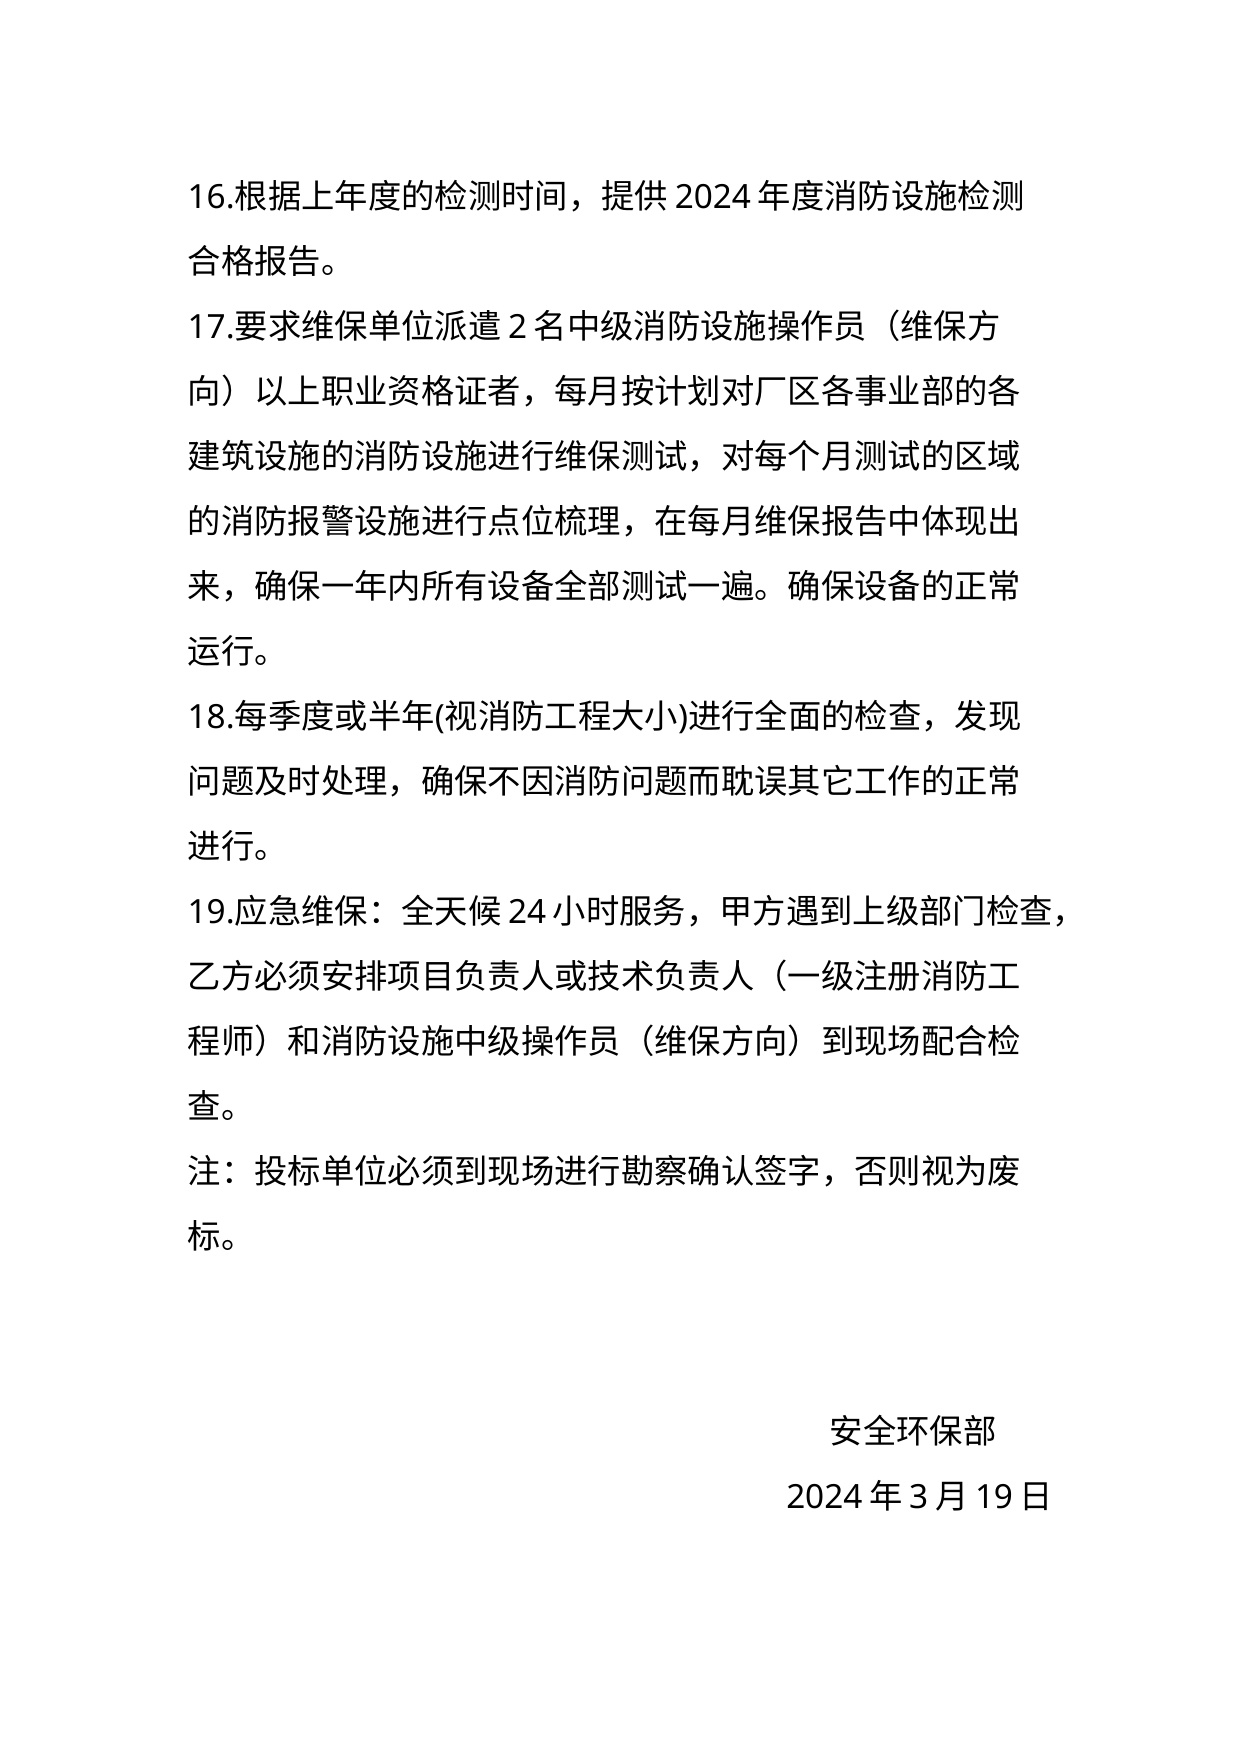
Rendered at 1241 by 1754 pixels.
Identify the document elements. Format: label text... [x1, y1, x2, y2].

text 17.要求维保单位派遣2名中级消防设施操作员（维保方向）以上职业资格证者，每月按计划对厂区各事业部的各建筑设施的消防设施进行维保测试，对每个月测试的区域的消防报警设施进行点位梳理，在每月维保报告中体现出来，确保一年内所有设备全部测试一遍。确保设备的正常运行。 [187, 292, 1053, 682]
text 16.根据上年度的检测时间，提供2024年度消防设施检测合格报告。 [187, 162, 1053, 292]
text 注：投标单位必须到现场进行勘察确认签字，否则视为废标。 [187, 1137, 1053, 1267]
text 2024年3月19日 [187, 1462, 1053, 1527]
text 19.应急维保：全天候24小时服务，甲方遇到上级部门检查，乙方必须安排项目负责人或技术负责人（一级注册消防工程师）和消防设施中级操作员（维保方向）到现场配合检查。 [187, 877, 1053, 1137]
text 18.每季度或半年(视消防工程大小)进行全面的检查，发现问题及时处理，确保不因消防问题而耽误其它工作的正常进行。 [187, 682, 1053, 877]
text 安全环保部 [187, 1397, 1053, 1462]
